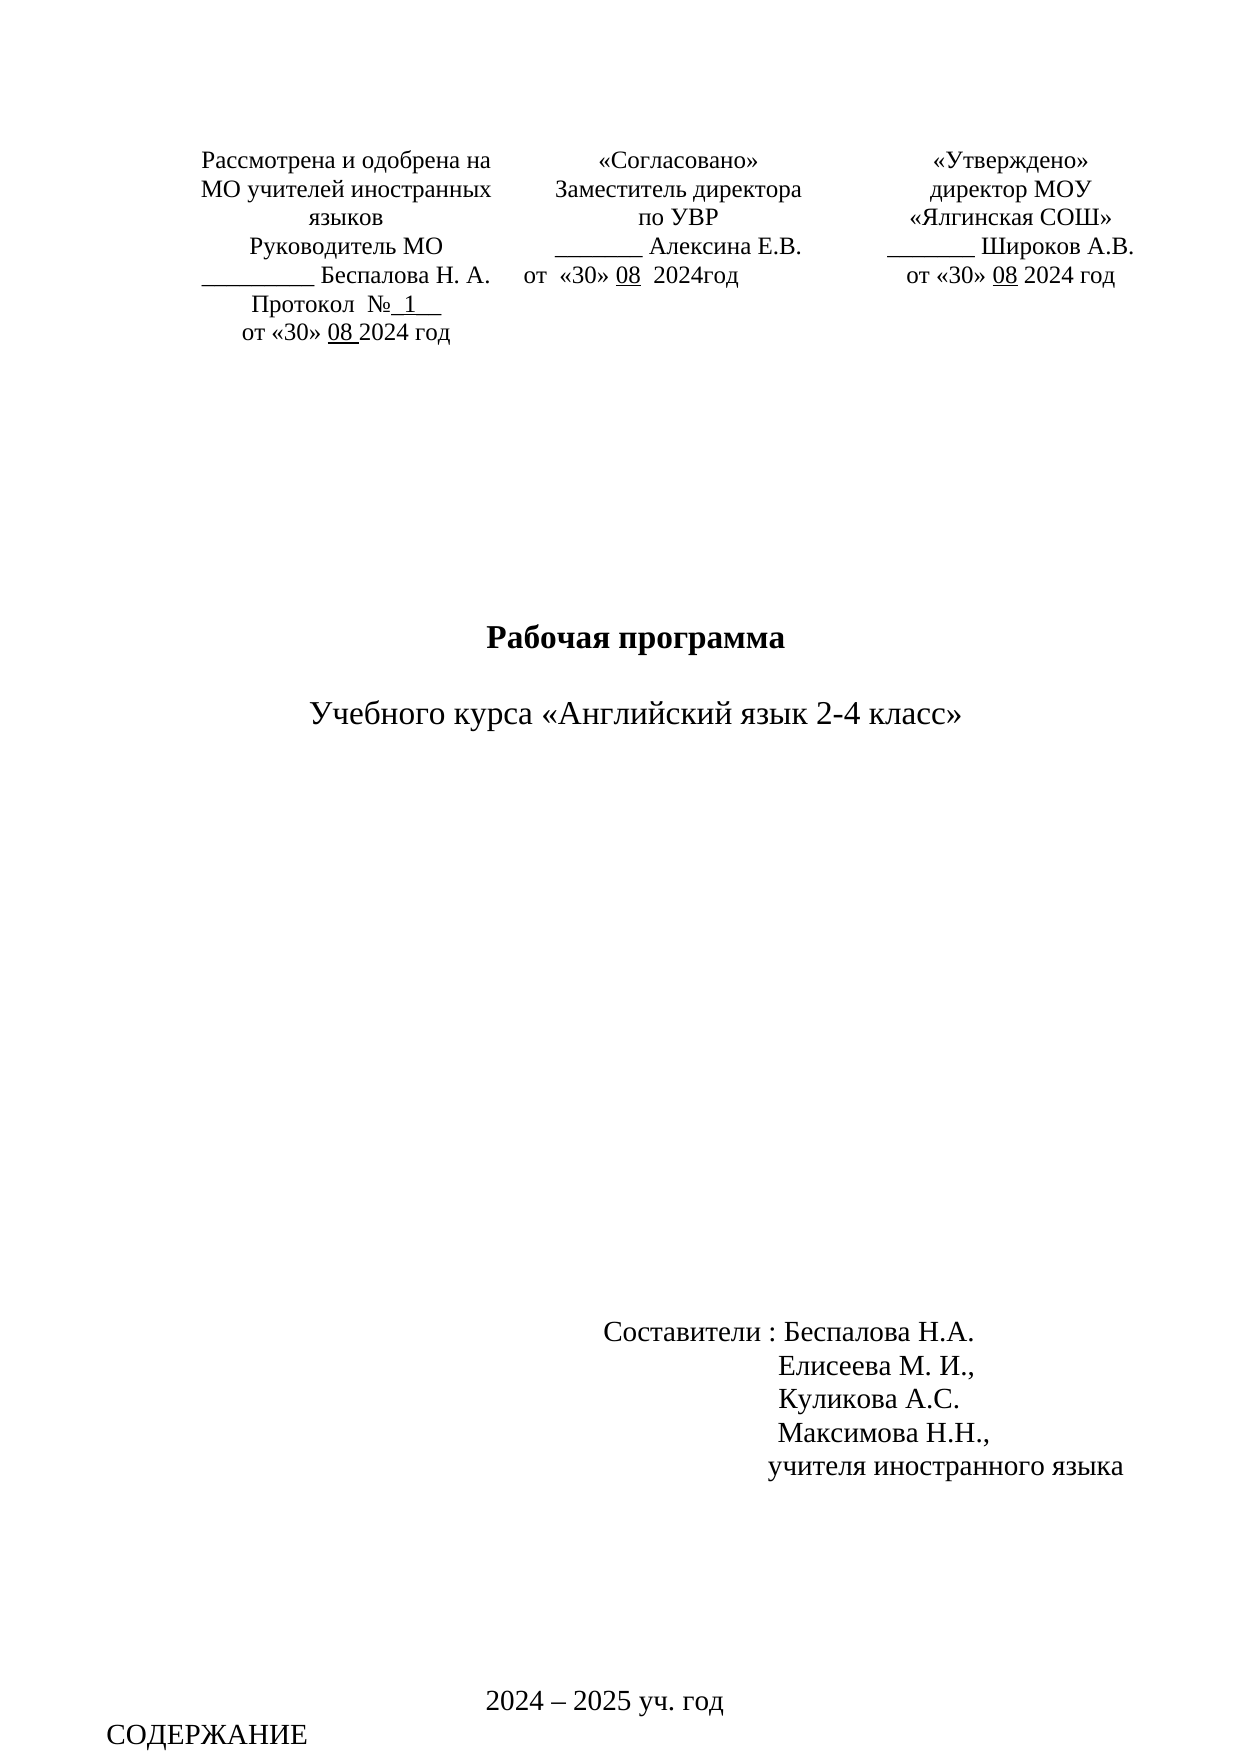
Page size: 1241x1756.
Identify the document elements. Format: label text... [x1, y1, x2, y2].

text Елисеева М. И., [106, 1348, 1165, 1381]
text Максимова Н.Н., [106, 1415, 1165, 1448]
text Рабочая программа [106, 617, 1165, 655]
table_header Рассмотрена и одобрена на МО учителей иностранных языков Руководитель МО _________ Беспалова Н. А. Протокол №_1__ от «30» 08 2024 год [180, 145, 512, 375]
text Куликова А.С. [106, 1381, 1165, 1415]
text Составители : Беспалова Н.А. [106, 1314, 1165, 1348]
text 2024 – 2025 уч. год [106, 1683, 1124, 1717]
table_header «Согласовано» Заместитель директора по УВР _______ Алексина Е.В. от «30» 08 2024год [512, 145, 844, 375]
table_header «Утверждено» директор МОУ «Ялгинская СОШ» _______ Широков А.В. от «30» 08 2024 год [845, 145, 1177, 375]
text Учебного курса «Английский язык 2-4 класс» [106, 694, 1165, 732]
text СОДЕРЖАНИЕ [106, 1717, 1165, 1750]
text учителя иностранного языка [106, 1448, 1165, 1482]
